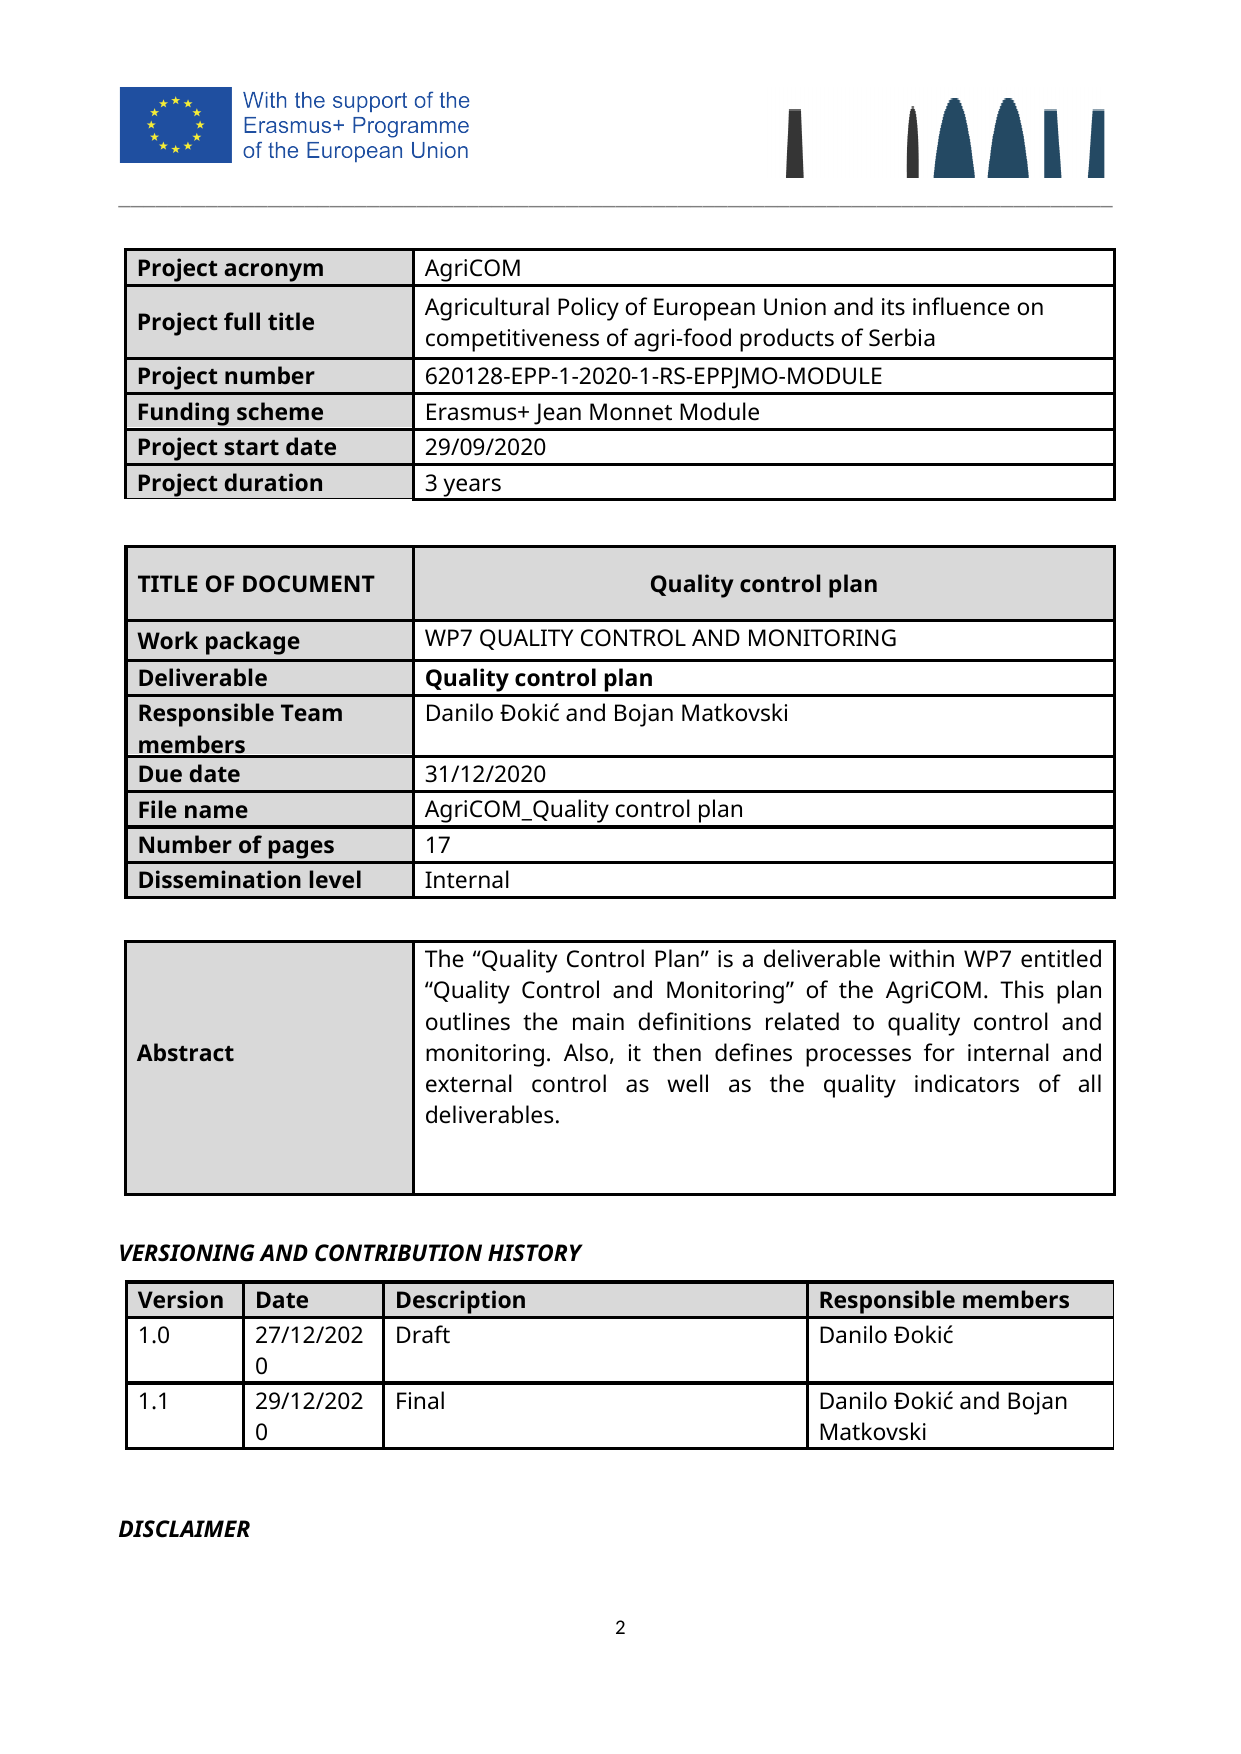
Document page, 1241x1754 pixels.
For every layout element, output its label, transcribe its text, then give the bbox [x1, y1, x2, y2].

table_header AgriCOM [415, 251, 1113, 284]
table_cell 29/12/2020 [245, 1385, 382, 1447]
table_cell Responsible Team members [128, 697, 412, 754]
table_header Date [245, 1284, 382, 1316]
table_cell Internal [415, 864, 1113, 896]
picture [101, 72, 614, 177]
table_cell 1.0 [128, 1319, 242, 1381]
table_cell Erasmus+ Jean Monnet Module [415, 395, 1113, 427]
table_cell Danilo Đokić [809, 1319, 1113, 1381]
table_cell WP7 QUALITY CONTROL AND MONITORING [415, 622, 1113, 659]
table_cell Agricultural Policy of European Union and its influence on competitiveness of agri-food products of Serbia [415, 287, 1113, 357]
text DISCLAIMER [118, 1513, 1122, 1544]
table_cell File name [128, 793, 412, 825]
table_cell Work package [128, 622, 412, 659]
table_cell Draft [385, 1319, 806, 1381]
table_cell 1.1 [128, 1385, 242, 1447]
table_cell 31/12/2020 [415, 758, 1113, 790]
table_cell Due date [128, 758, 412, 790]
table_cell Project duration [127, 466, 412, 498]
table_cell Project full title [127, 287, 412, 357]
table_cell 29/09/2020 [415, 431, 1113, 463]
table_cell Number of pages [128, 829, 412, 861]
table_header The “Quality Control Plan” is a deliverable within WP7 entitled “Quality Control and Monitoring” of the AgriCOM. This plan outlines the main definitions related to quality control and monitoring. Also, it then defines processes for internal and external control as well as the quality indicators of all deliverables. [415, 943, 1113, 1193]
table_cell Funding scheme [127, 395, 412, 427]
table_cell 27/12/2020 [245, 1319, 382, 1381]
table_header Description [385, 1284, 806, 1316]
table_header Quality control plan [415, 548, 1113, 619]
table_cell 3 years [415, 466, 1113, 498]
table_cell Project number [127, 360, 412, 392]
table_cell Dissemination level [128, 864, 412, 896]
table_cell Deliverable [128, 662, 412, 694]
text VERSIONING AND CONTRIBUTION HISTORY [118, 1237, 1122, 1268]
table_header Project acronym [127, 251, 412, 284]
table_cell 620128-EPP-1-2020-1-RS-EPPJMO-MODULE [415, 360, 1113, 392]
table_header Abstract [127, 943, 412, 1193]
table_cell 17 [415, 829, 1113, 861]
table_cell Final [385, 1385, 806, 1447]
table_cell AgriCOM_Quality control plan [415, 793, 1113, 825]
picture [763, 87, 1105, 178]
table_header Version [128, 1284, 242, 1316]
table_cell Danilo Đokić and Bojan Matkovski [415, 697, 1113, 754]
table_cell Project start date [127, 431, 412, 463]
table_cell Danilo Đokić and Bojan Matkovski [809, 1385, 1113, 1447]
table_cell Quality control plan [415, 662, 1113, 694]
table_header TITLE OF DOCUMENT [128, 548, 412, 619]
table_header Responsible members [809, 1284, 1113, 1316]
